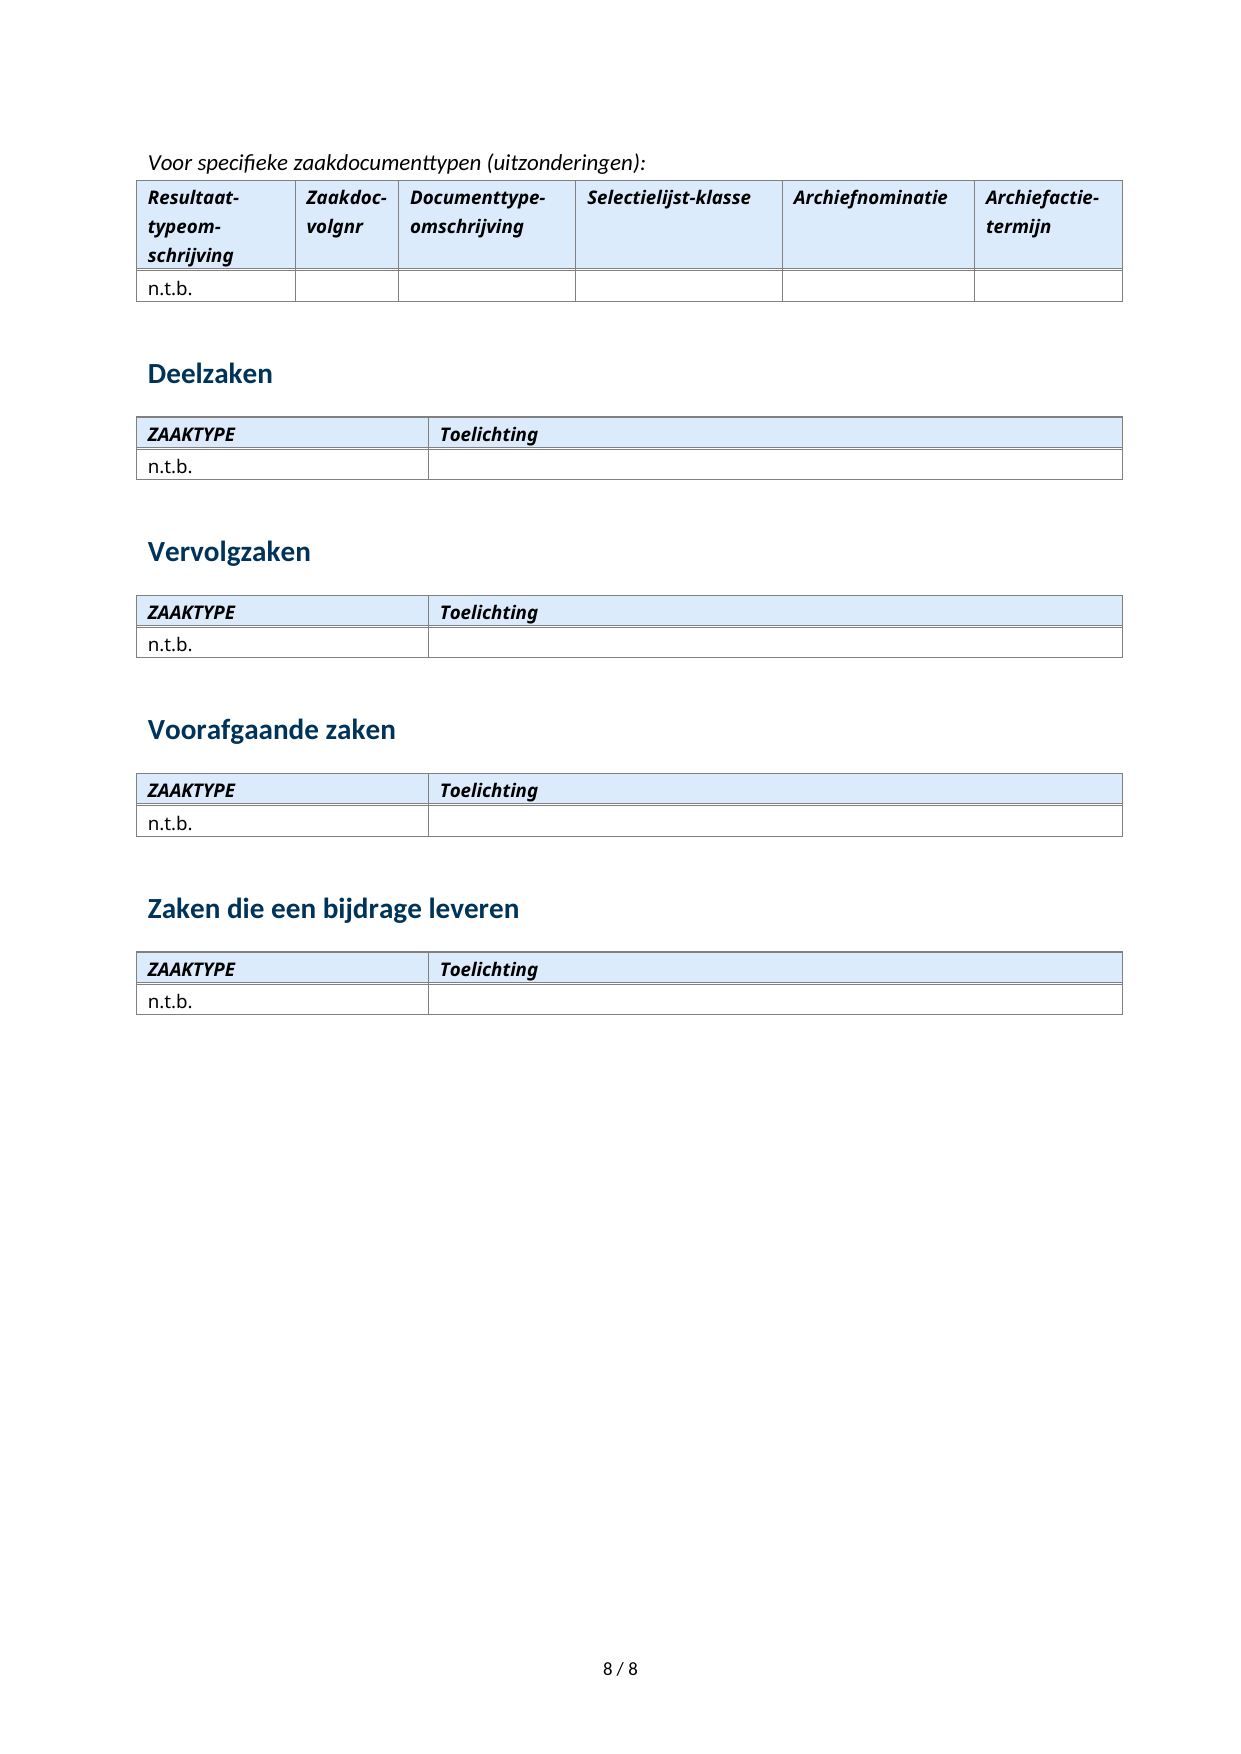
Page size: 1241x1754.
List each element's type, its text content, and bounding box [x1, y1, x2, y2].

table_header Zaakdoc-volgnr [296, 181, 398, 268]
table_cell n.t.b. [137, 806, 428, 836]
table_cell [783, 271, 974, 301]
table_cell [296, 271, 398, 301]
table_header Archiefactie-termijn [975, 181, 1122, 268]
table_cell n.t.b. [137, 628, 428, 657]
table_cell [429, 985, 1122, 1014]
text Voor specifieke zaakdocumenttypen (uitzonderingen): [148, 148, 1093, 176]
table_cell n.t.b. [137, 985, 428, 1014]
table_header ZAAKTYPE [137, 953, 428, 982]
table_cell n.t.b. [137, 271, 295, 301]
table_cell [975, 271, 1122, 301]
text <br />Vervolgzaken [148, 533, 1093, 569]
text <br />Deelzaken [148, 355, 1093, 390]
table_cell [429, 450, 1122, 479]
table_header Toelichting [429, 596, 1122, 625]
table_header Toelichting [429, 774, 1122, 803]
table_header Selectielijst-klasse [576, 181, 782, 268]
table_header Toelichting [429, 953, 1122, 982]
table_cell [429, 628, 1122, 657]
table_cell [429, 806, 1122, 836]
table_header ZAAKTYPE [137, 774, 428, 803]
table_header ZAAKTYPE [137, 596, 428, 625]
text <br />Voorafgaande zaken [148, 711, 1093, 747]
table_cell [399, 271, 575, 301]
table_header Resultaattypeomschrijving [137, 181, 295, 268]
table_header Archiefnominatie [783, 181, 974, 268]
text <br />Zaken die een bijdrage leveren [148, 890, 1093, 925]
table_cell [576, 271, 782, 301]
table_header ZAAKTYPE [137, 418, 428, 447]
table_header Documenttype-omschrijving [399, 181, 575, 268]
table_cell n.t.b. [137, 450, 428, 479]
table_header Toelichting [429, 418, 1122, 447]
